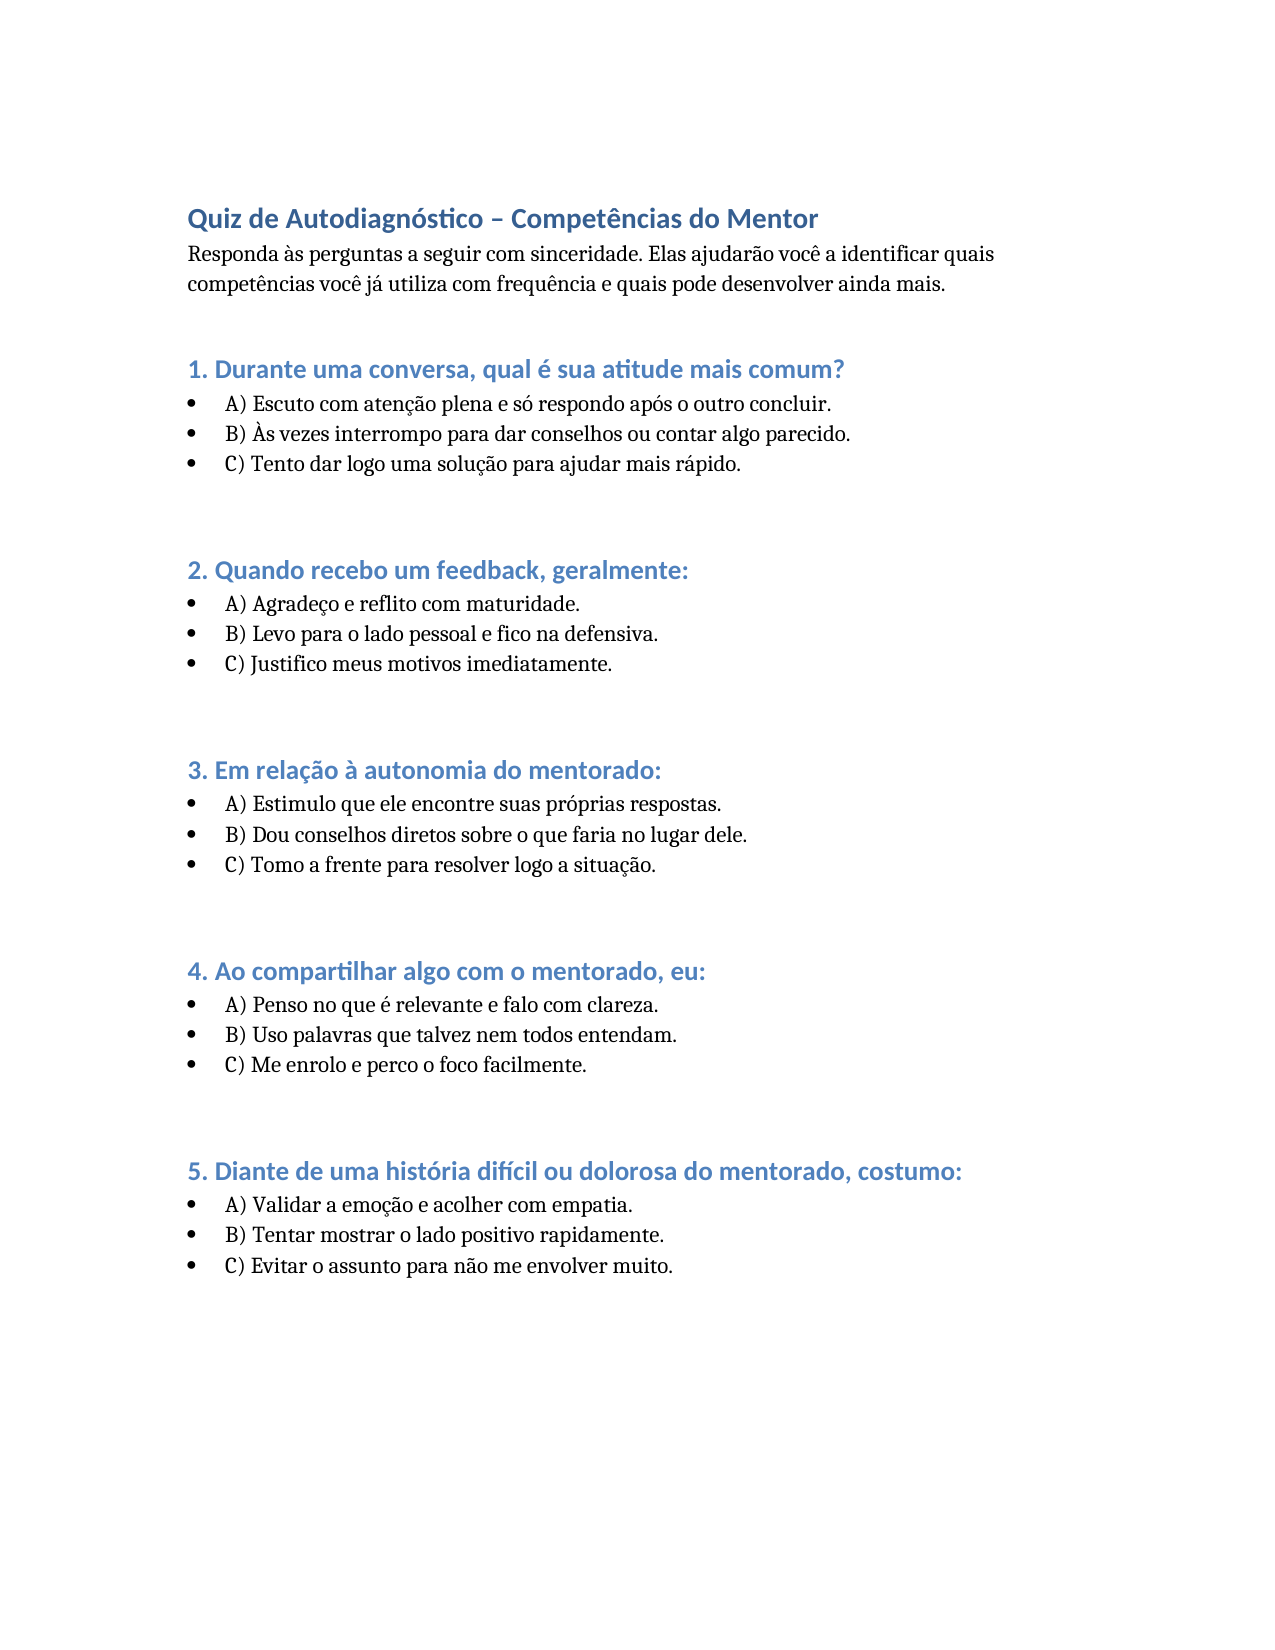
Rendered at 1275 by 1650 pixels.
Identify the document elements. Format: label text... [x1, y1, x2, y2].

subtitle 2. Quando recebo um feedback, geralmente: [187, 553, 1087, 586]
list A) Penso no que é relevante e falo com clareza. [187, 992, 1087, 1018]
list B) Dou conselhos diretos sobre o que faria no lugar dele. [187, 821, 1087, 848]
subtitle 3. Em relação à autonomia do mentorado: [187, 753, 1087, 786]
text Responda às perguntas a seguir com sinceridade. Elas ajudarão você a identificar quais competências você já utiliza com frequência e quais pode desenvolver ainda mais. [187, 241, 1087, 328]
list B) Tentar mostrar o lado positivo rapidamente. [187, 1222, 1087, 1248]
list C) Evitar o assunto para não me envolver muito. [187, 1252, 1087, 1279]
list C) Tomo a frente para resolver logo a situação. [187, 852, 1087, 878]
list A) Validar a emoção e acolher com empatia. [187, 1192, 1087, 1218]
list B) Às vezes interrompo para dar conselhos ou contar algo parecido. [187, 421, 1087, 447]
subtitle 4. Ao compartilhar algo com o mentorado, eu: [187, 954, 1087, 987]
list C) Tento dar logo uma solução para ajudar mais rápido. [187, 451, 1087, 477]
list C) Justifico meus motivos imediatamente. [187, 651, 1087, 677]
list A) Estimulo que ele encontre suas próprias respostas. [187, 791, 1087, 817]
subtitle 5. Diante de uma história difícil ou dolorosa do mentorado, costumo: [187, 1154, 1087, 1187]
list C) Me enrolo e perco o foco facilmente. [187, 1052, 1087, 1078]
list B) Uso palavras que talvez nem todos entendam. [187, 1022, 1087, 1048]
subtitle Quiz de Autodiagnóstico – Competências do Mentor [187, 200, 1087, 236]
subtitle 1. Durante uma conversa, qual é sua atitude mais comum? [187, 352, 1087, 385]
list B) Levo para o lado pessoal e fico na defensiva. [187, 621, 1087, 647]
list A) Escuto com atenção plena e só respondo após o outro concluir. [187, 390, 1087, 417]
list A) Agradeço e reflito com maturidade. [187, 591, 1087, 617]
